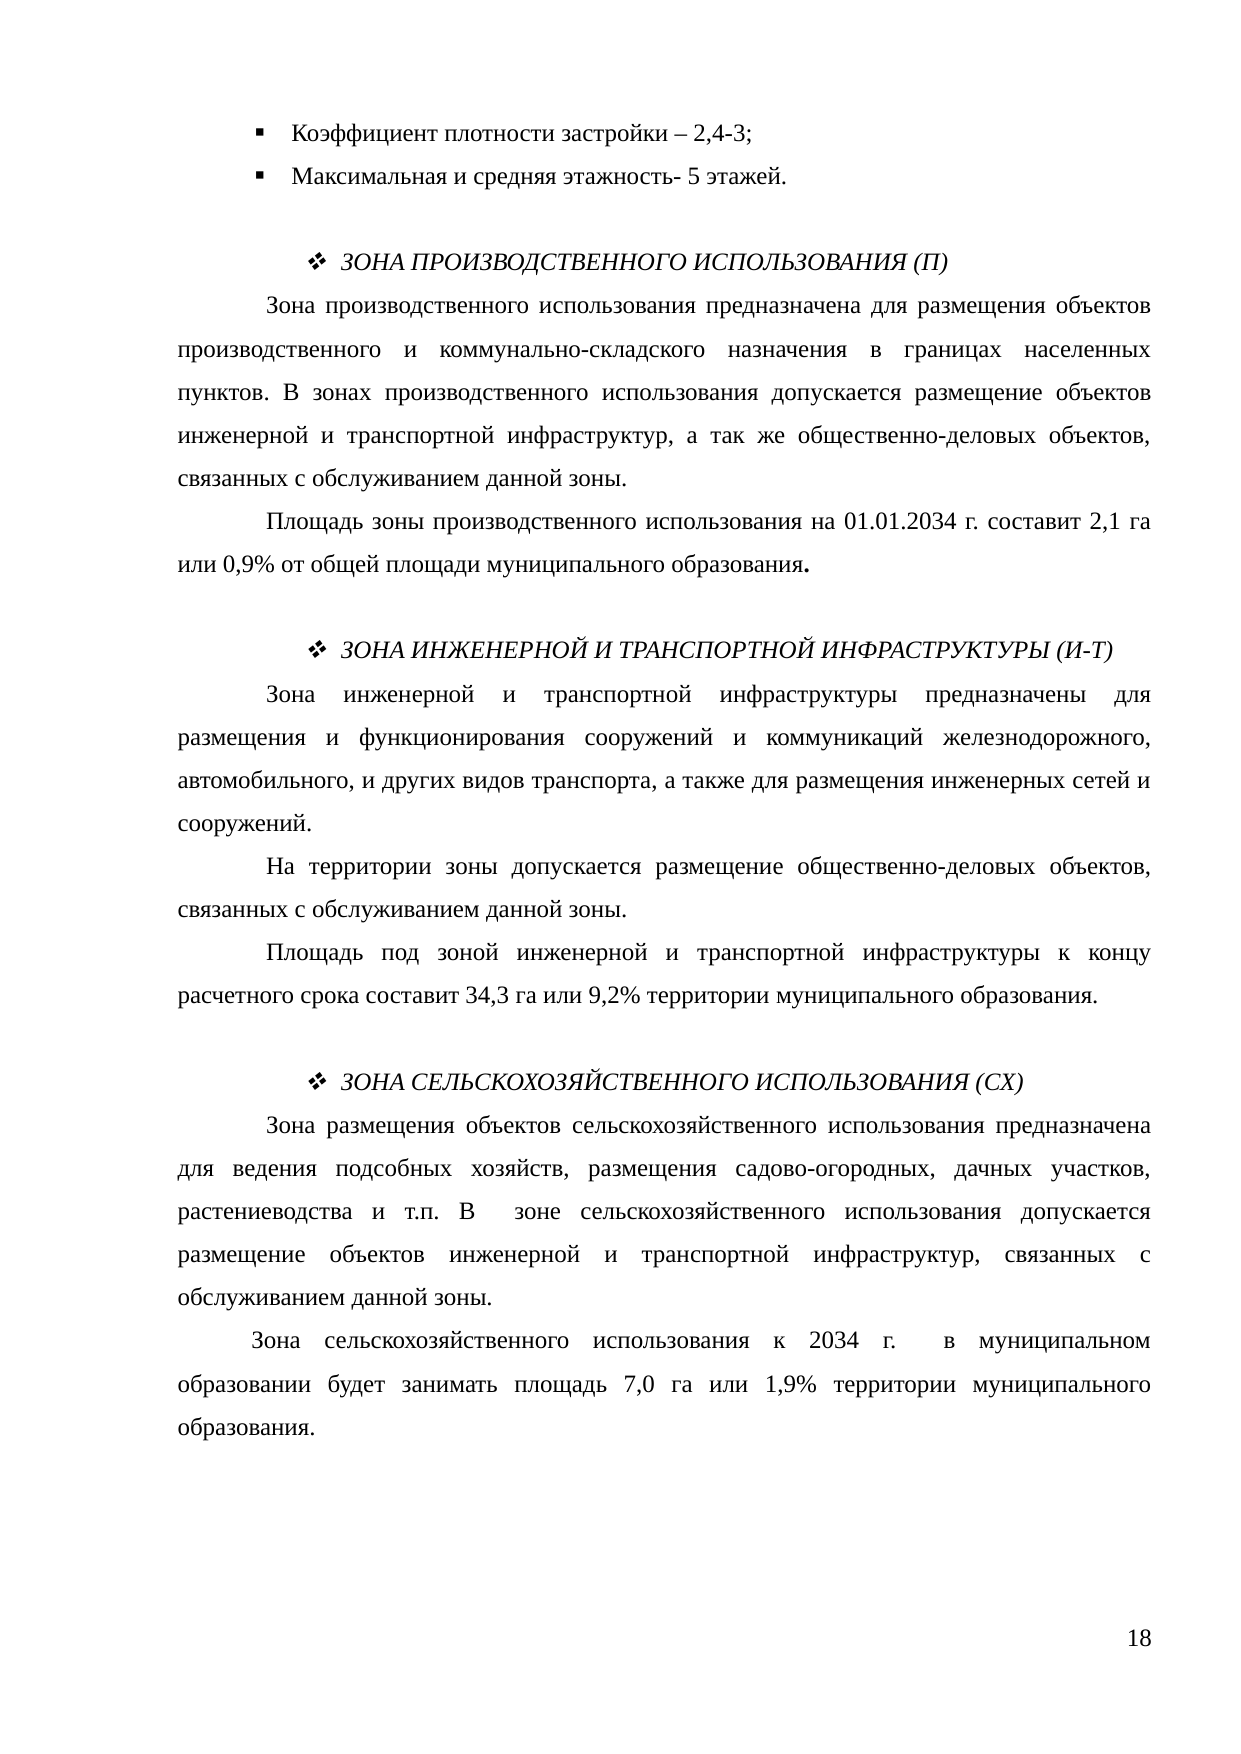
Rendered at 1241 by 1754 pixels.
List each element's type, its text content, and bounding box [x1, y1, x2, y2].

list Зона инженерной и транспортной инфраструктуры (И-Т) [303, 636, 1152, 664]
list Максимальная и средняя этажность- 5 этажей. [254, 161, 1152, 190]
text Зона инженерной и транспортной инфраструктуры предназначены для размещения и функционирования сооружений и коммуникаций железнодорожного, автомобильного, и других видов транспорта, а также для размещения инженерных сетей и сооружений. [177, 679, 1152, 837]
text Площадь зоны производственного использования на 01.01.2034 г. составит 2,1 га или 0,9% от общей площади муниципального образования. [177, 506, 1152, 578]
list Зона производственного использования (П) [303, 247, 1152, 276]
text Зона сельскохозяйственного использования к 2034 г. в муниципальном образовании будет занимать площадь 7,0 га или 1,9% территории муниципального образования. [177, 1326, 1152, 1441]
list Коэффициент плотности застройки – 2,4-3; [254, 118, 1152, 147]
list Зона сельскохозяйственного использования (Сх) [303, 1067, 1152, 1096]
text Зона производственного использования предназначена для размещения объектов производственного и коммунально-складского назначения в границах населенных пунктов. В зонах производственного использования допускается размещение объектов инженерной и транспортной инфраструктур, а так же общественно-деловых объектов, связанных с обслуживанием данной зоны. [177, 291, 1152, 492]
text Площадь под зоной инженерной и транспортной инфраструктуры к концу расчетного срока составит 34,3 га или 9,2% территории муниципального образования. [177, 937, 1152, 1009]
text Зона размещения объектов сельскохозяйственного использования предназначена для ведения подсобных хозяйств, размещения садово-огородных, дачных участков, растениеводства и т.п. В зоне сельскохозяйственного использования допускается размещение объектов инженерной и транспортной инфраструктур, связанных с обслуживанием данной зоны. [177, 1110, 1152, 1311]
text На территории зоны допускается размещение общественно-деловых объектов, связанных с обслуживанием данной зоны. [177, 851, 1152, 923]
